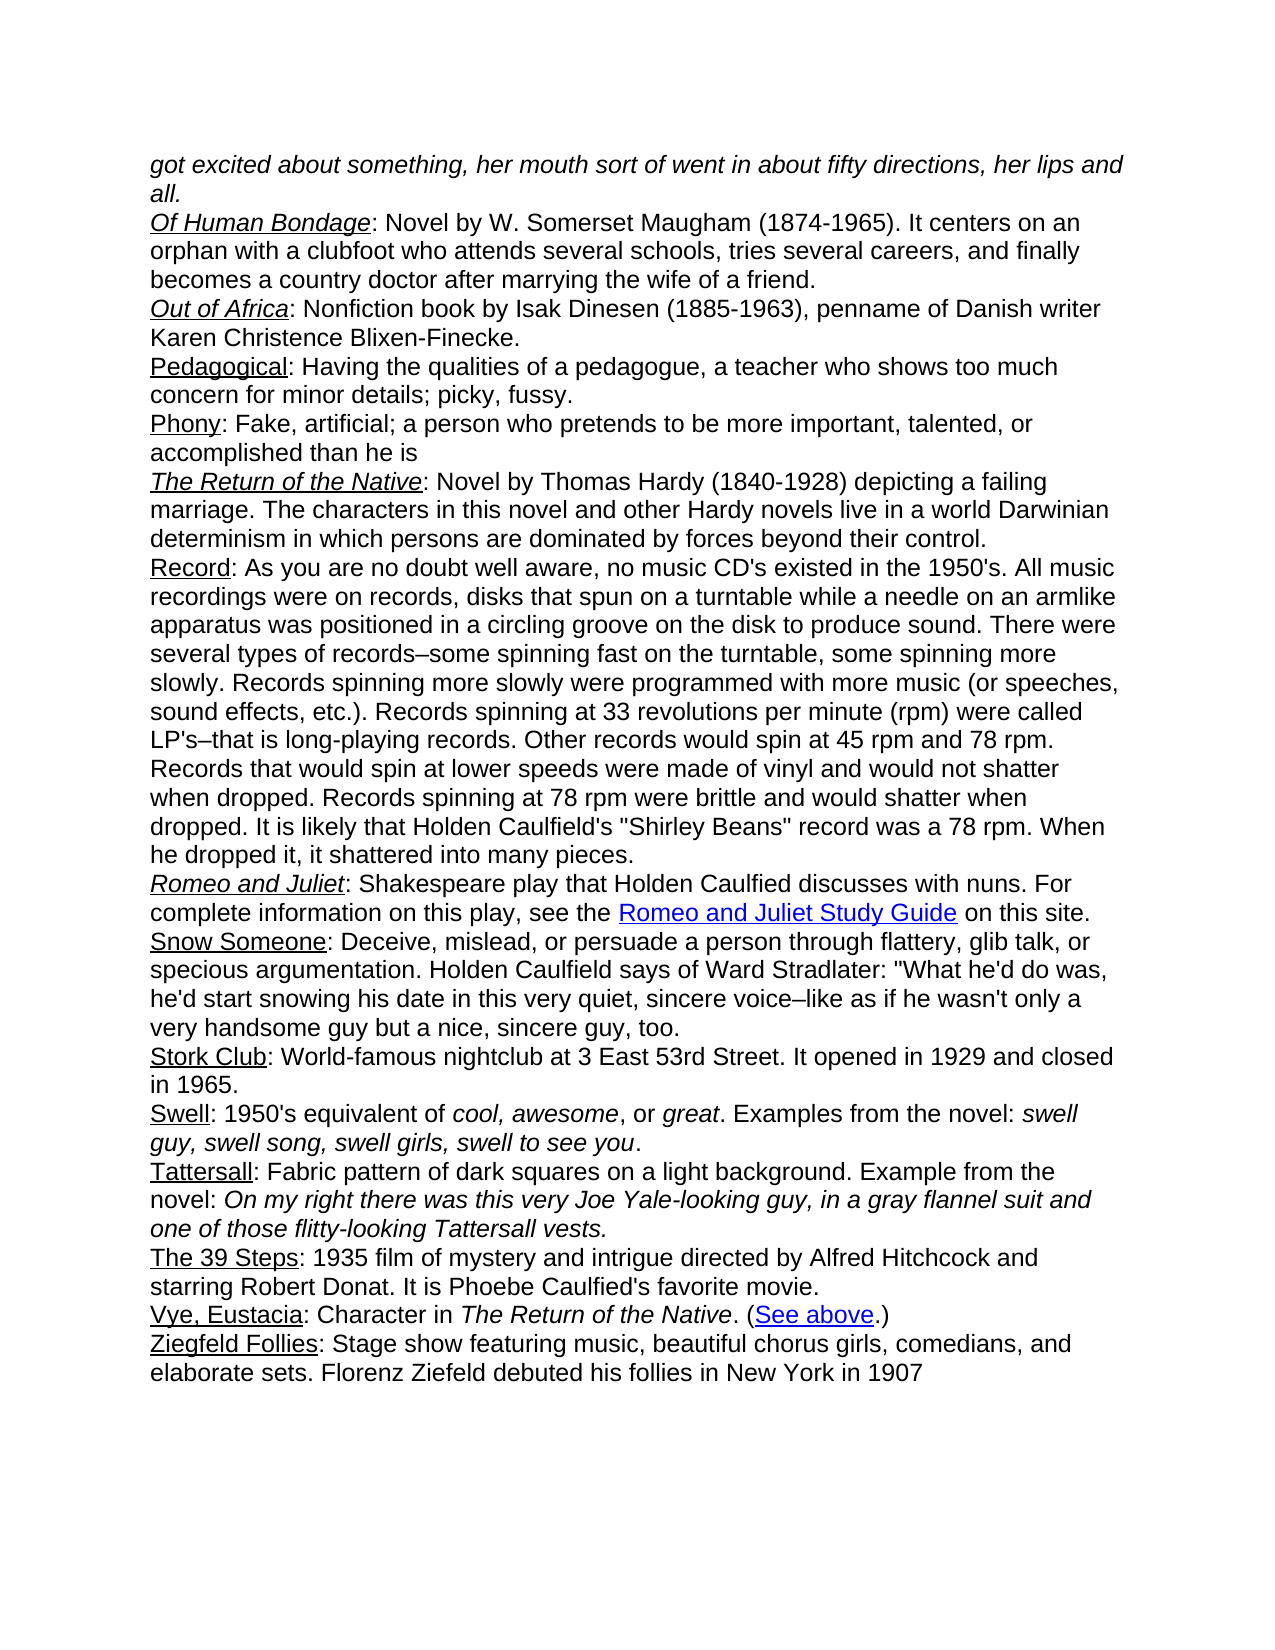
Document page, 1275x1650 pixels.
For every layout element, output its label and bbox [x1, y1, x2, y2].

text [150, 150, 1125, 1387]
